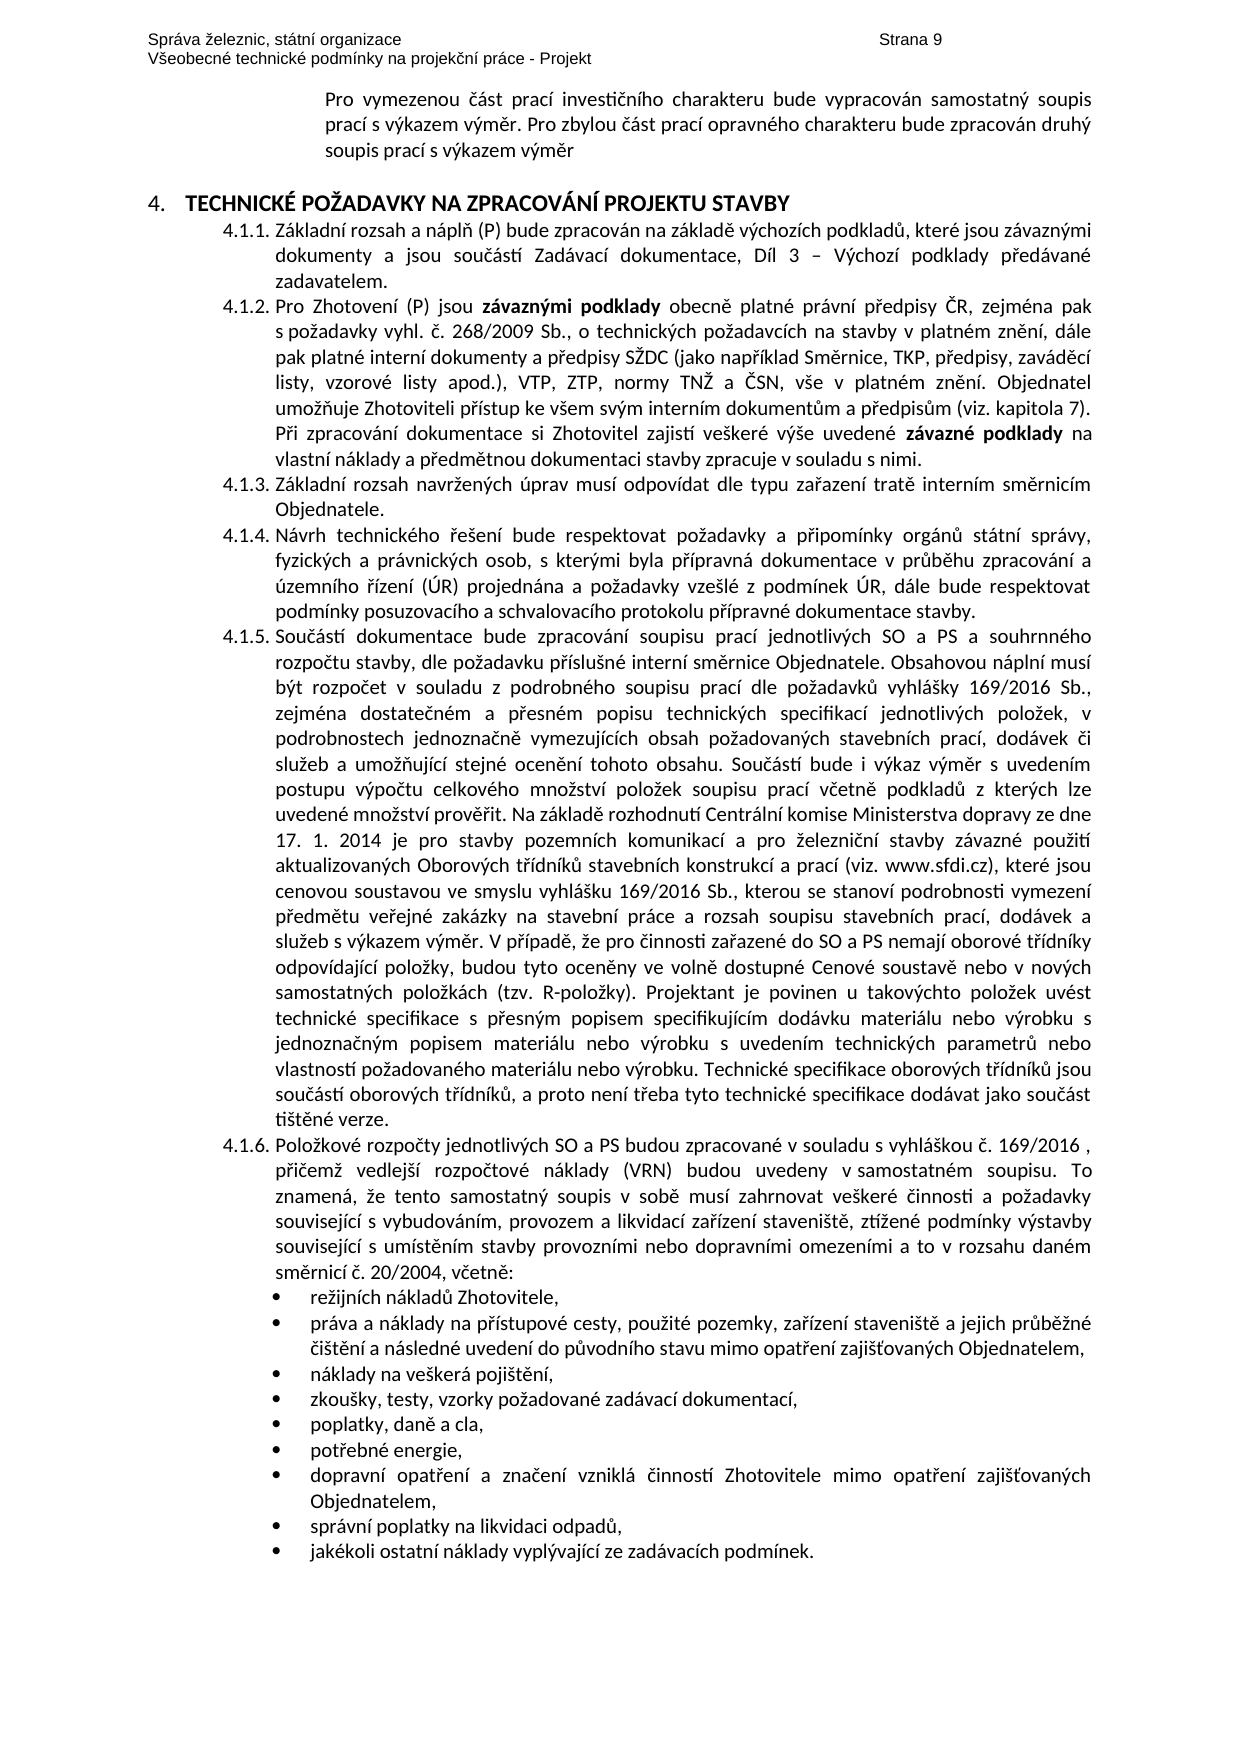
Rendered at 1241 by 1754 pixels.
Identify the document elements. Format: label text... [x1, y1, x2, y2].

list Základní rozsah navržených úprav musí odpovídat dle typu zařazení tratě interním směrnicím Objednatele. [223, 471, 1093, 522]
list náklady na veškerá pojištění, [273, 1361, 1093, 1386]
text Pro vymezenou část prací investičního charakteru bude vypracován samostatný soupis prací s výkazem výměr. Pro zbylou část prací opravného charakteru bude zpracován druhý soupis prací s výkazem výměr [325, 86, 1093, 162]
list práva a náklady na přístupové cesty, použité pozemky, zařízení staveniště a jejich průběžné čištění a následné uvedení do původního stavu mimo opatření zajišťovaných Objednatelem, [273, 1310, 1093, 1361]
list správní poplatky na likvidaci odpadů, [273, 1513, 1093, 1539]
list Návrh technického řešení bude respektovat požadavky a připomínky orgánů státní správy, fyzických a právnických osob, s kterými byla přípravná dokumentace v průběhu zpracování a územního řízení (ÚR) projednána a požadavky vzešlé z podmínek ÚR, dále bude respektovat podmínky posuzovacího a schvalovacího protokolu přípravné dokumentace stavby. [223, 522, 1093, 624]
list Pro Zhotovení (P) jsou závaznými podklady obecně platné právní předpisy ČR, zejména pak s požadavky vyhl. č. 268/2009 Sb., o technických požadavcích na stavby v platném znění, dále pak platné interní dokumenty a předpisy SŽDC (jako například Směrnice, TKP, předpisy, zaváděcí listy, vzorové listy apod.), VTP, ZTP, normy TNŽ a ČSN, vše v platném znění. Objednatel umožňuje Zhotoviteli přístup ke všem svým interním dokumentům a předpisům (viz. kapitola 7). Při zpracování dokumentace si Zhotovitel zajistí veškeré výše uvedené závazné podklady na vlastní náklady a předmětnou dokumentaci stavby zpracuje v souladu s nimi. [223, 293, 1093, 471]
list poplatky, daně a cla, [273, 1412, 1093, 1437]
list Součástí dokumentace bude zpracování soupisu prací jednotlivých SO a PS a souhrnného rozpočtu stavby, dle požadavku příslušné interní směrnice Objednatele. Obsahovou náplní musí být rozpočet v souladu z podrobného soupisu prací dle požadavků vyhlášky 169/2016 Sb., zejména dostatečném a přesném popisu technických specifikací jednotlivých položek, v podrobnostech jednoznačně vymezujících obsah požadovaných stavebních prací, dodávek či služeb a umožňující stejné ocenění tohoto obsahu. Součástí bude i výkaz výměr s uvedením postupu výpočtu celkového množství položek soupisu prací včetně podkladů z kterých lze uvedené množství prověřit. Na základě rozhodnutí Centrální komise Ministerstva dopravy ze dne 17. 1. 2014 je pro stavby pozemních komunikací a pro železniční stavby závazné použití aktualizovaných Oborových třídníků stavebních konstrukcí a prací (viz. www.sfdi.cz), které jsou cenovou soustavou ve smyslu vyhlášku 169/2016 Sb., kterou se stanoví podrobnosti vymezení předmětu veřejné zakázky na stavební práce a rozsah soupisu stavebních prací, dodávek a služeb s výkazem výměr. V případě, že pro činnosti zařazené do SO a PS nemají oborové třídníky odpovídající položky, budou tyto oceněny ve volně dostupné Cenové soustavě nebo v nových samostatných položkách (tzv. R-položky). Projektant je povinen u takovýchto položek uvést technické specifikace s přesným popisem specifikujícím dodávku materiálu nebo výrobku s jednoznačným popisem materiálu nebo výrobku s uvedením technických parametrů nebo vlastností požadovaného materiálu nebo výrobku. Technické specifikace oborových třídníků jsou součástí oborových třídníků, a proto není třeba tyto technické specifikace dodávat jako součást tištěné verze. [223, 624, 1093, 1132]
list režijních nákladů Zhotovitele, [273, 1284, 1093, 1310]
list Položkové rozpočty jednotlivých SO a PS budou zpracované v souladu s vyhláškou č. 169/2016 , přičemž vedlejší rozpočtové náklady (VRN) budou uvedeny v samostatném soupisu. To znamená, že tento samostatný soupis v sobě musí zahrnovat veškeré činnosti a požadavky související s vybudováním, provozem a likvidací zařízení staveniště, ztížené podmínky výstavby související s umístěním stavby provozními nebo dopravními omezeními a to v rozsahu daném směrnicí č. 20/2004, včetně: [223, 1132, 1093, 1284]
list potřebné energie, [273, 1437, 1093, 1462]
list TECHNICKÉ POŽADAVKY NA ZPRACOVÁNÍ PROJEKTU STAVBY [148, 188, 1093, 217]
list jakékoli ostatní náklady vyplývající ze zadávacích podmínek. [273, 1539, 1093, 1564]
list zkoušky, testy, vzorky požadované zadávací dokumentací, [273, 1386, 1093, 1412]
list Základní rozsah a náplň (P) bude zpracován na základě výchozích podkladů, které jsou závaznými dokumenty a jsou součástí Zadávací dokumentace, Díl 3 – Výchozí podklady předávané zadavatelem. [223, 217, 1093, 293]
list dopravní opatření a značení vzniklá činností Zhotovitele mimo opatření zajišťovaných Objednatelem, [273, 1462, 1093, 1513]
